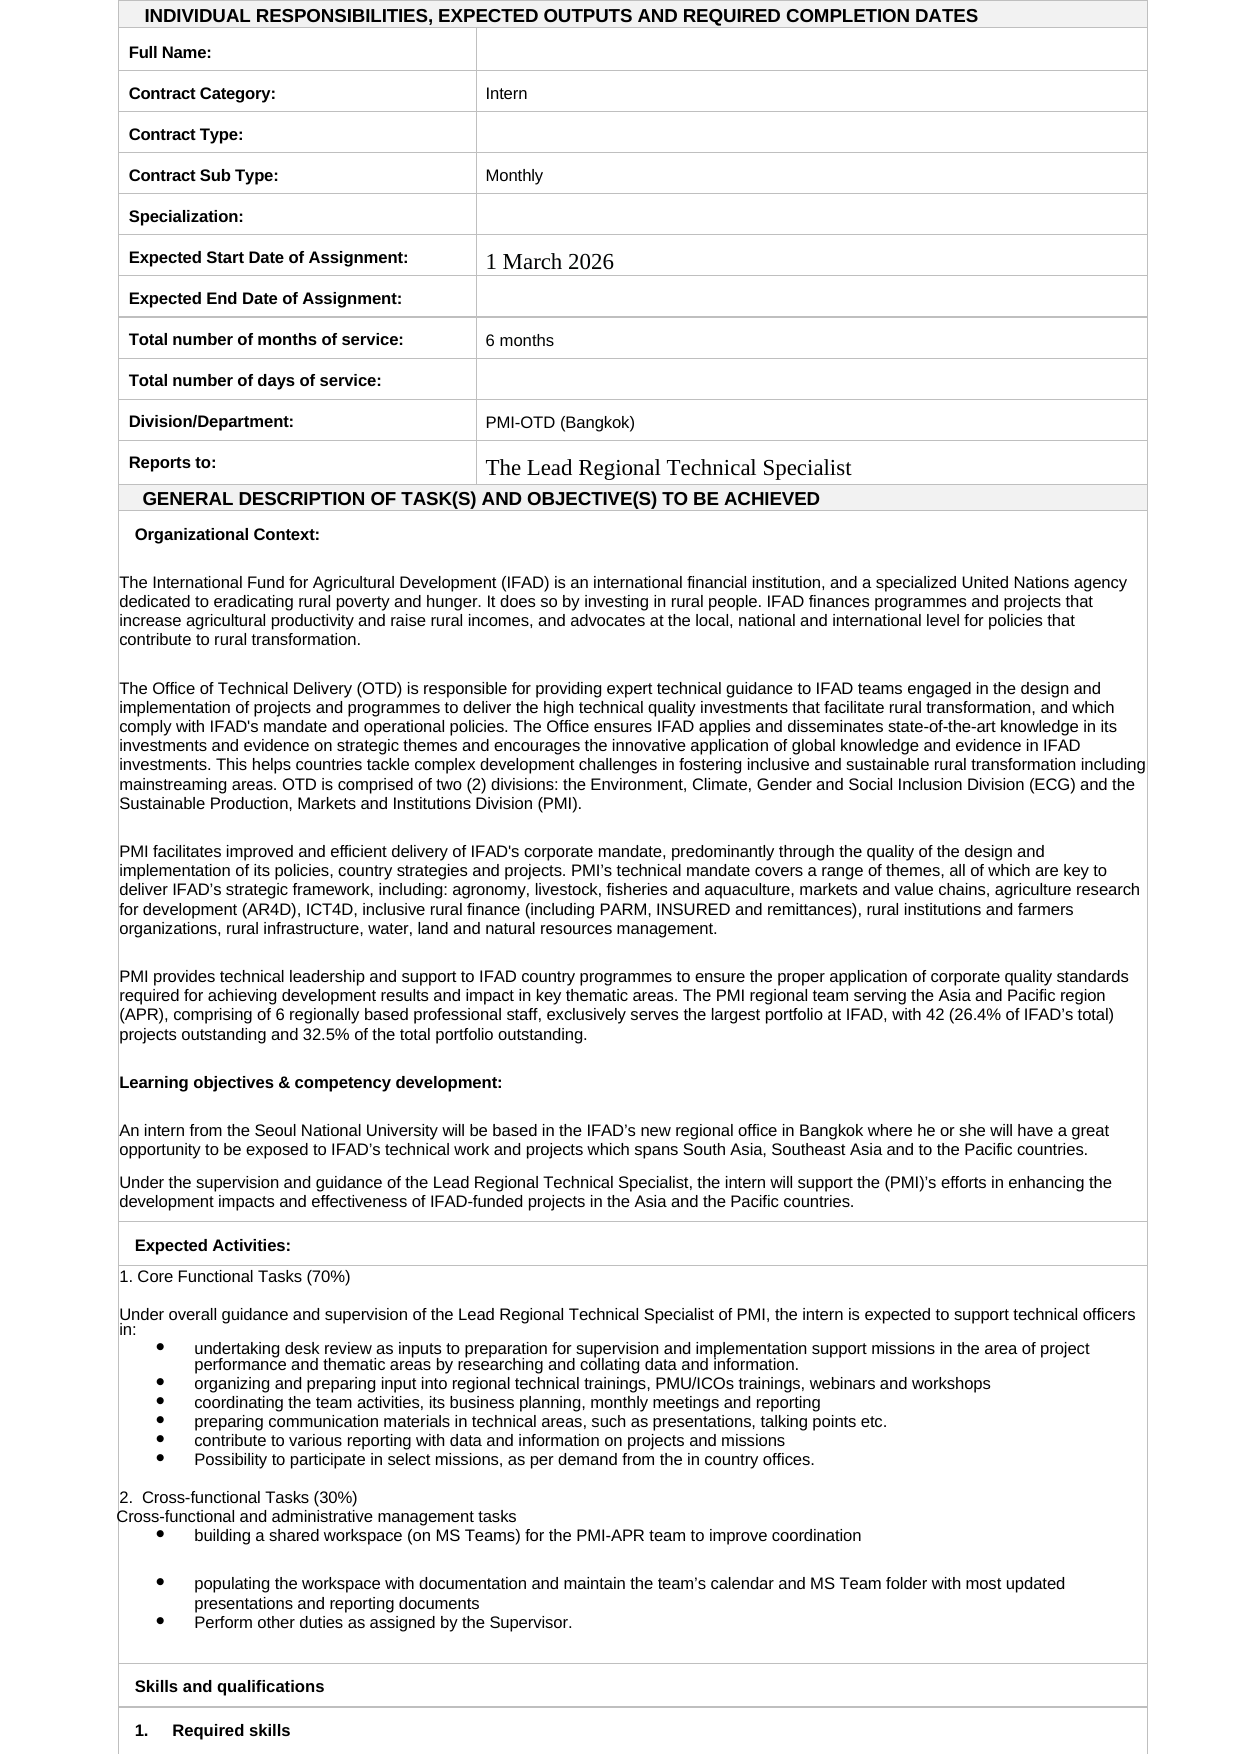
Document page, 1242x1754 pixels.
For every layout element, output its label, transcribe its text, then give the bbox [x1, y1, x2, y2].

table_cell [477, 359, 1147, 399]
table_cell Intern [477, 71, 1147, 111]
table_cell [477, 112, 1147, 152]
table_cell 6 months [477, 318, 1147, 357]
table_cell 1. Core Functional Tasks (70%) Under overall guidance and supervision of the Lead Regional Technical Specialist of PMI, the intern is expected to support technical officers in: undertaking desk review as inputs to preparation for supervision and implementation support missions in the area of project performance and thematic areas by researching and collating data and information. organizing and preparing input into regional technical trainings, PMU/ICOs trainings, webinars and workshops coordinating the team activities, its business planning, monthly meetings and reporting preparing communication materials in technical areas, such as presentations, talking points etc. contribute to various reporting with data and information on projects and missions Possibility to participate in select missions, as per demand from the in country offices. 2. Cross-functional Tasks (30%) Cross-functional and administrative management tasks building a shared workspace (on MS Teams) for the PMI-APR team to improve coordination populating the workspace with documentation and maintain the team’s calendar and MS Team folder with most updated presentations and reporting documents Perform other duties as assigned by the Supervisor. [119, 1266, 1147, 1663]
table_cell [477, 276, 1147, 316]
table_cell Organizational Context: The International Fund for Agricultural Development (IFAD) is an international financial institution, and a specialized United Nations agency dedicated to eradicating rural poverty and hunger. It does so by investing in rural people. IFAD finances programmes and projects that increase agricultural productivity and raise rural incomes, and advocates at the local, national and international level for policies that contribute to rural transformation. The Office of Technical Delivery (OTD) is responsible for providing expert technical guidance to IFAD teams engaged in the design and implementation of projects and programmes to deliver the high technical quality investments that facilitate rural transformation, and which comply with IFAD's mandate and operational policies. The Office ensures IFAD applies and disseminates state-of-the-art knowledge in its investments and evidence on strategic themes and encourages the innovative application of global knowledge and evidence in IFAD investments. This helps countries tackle complex development challenges in fostering inclusive and sustainable rural transformation including mainstreaming areas. OTD is comprised of two (2) divisions: the Environment, Climate, Gender and Social Inclusion Division (ECG) and the Sustainable Production, Markets and Institutions Division (PMI). PMI facilitates improved and efficient delivery of IFAD's corporate mandate, predominantly through the quality of the design and implementation of its policies, country strategies and projects. PMI’s technical mandate covers a range of themes, all of which are key to deliver IFAD’s strategic framework, including: agronomy, livestock, fisheries and aquaculture, markets and value chains, agriculture research for development (AR4D), ICT4D, inclusive rural finance (including PARM, INSURED and remittances), rural institutions and farmers organizations, rural infrastructure, water, land and natural resources management. PMI provides technical leadership and support to IFAD country programmes to ensure the proper application of corporate quality standards required for achieving development results and impact in key thematic areas. The PMI regional team serving the Asia and Pacific region (APR), comprising of 6 regionally based professional staff, exclusively serves the largest portfolio at IFAD, with 42 (26.4% of IFAD’s total) projects outstanding and 32.5% of the total portfolio outstanding. Learning objectives & competency development: An intern from the Seoul National University will be based in the IFAD’s new regional office in Bangkok where he or she will have a great opportunity to be exposed to IFAD’s technical work and projects which spans South Asia, Southeast Asia and to the Pacific countries. Under the supervision and guidance of the Lead Regional Technical Specialist, the intern will support the (PMI)’s efforts in enhancing the development impacts and effectiveness of IFAD-funded projects in the Asia and the Pacific countries. [119, 511, 1147, 1221]
table_cell PMI-OTD (Bangkok) [477, 400, 1147, 440]
table_cell The Lead Regional Technical Specialist [477, 441, 1147, 483]
table_cell Expected Activities: [119, 1222, 1147, 1265]
table_cell Total number of days of service: [119, 359, 476, 399]
table_cell Contract Sub Type: [119, 153, 476, 193]
table_cell Reports to: [119, 441, 476, 483]
table_cell Contract Category: [119, 71, 476, 111]
table_cell [477, 28, 1147, 69]
table_cell Specialization: [119, 194, 476, 234]
table_cell Total number of months of service: [119, 318, 476, 357]
table_cell GENERAL DESCRIPTION OF TASK(S) AND OBJECTIVE(S) TO BE ACHIEVED [119, 485, 1147, 510]
table_cell 1 March 2026 [477, 235, 1147, 275]
table_cell Division/Department: [119, 400, 476, 440]
table_cell Expected End Date of Assignment: [119, 276, 476, 316]
table_cell Full Name: [119, 28, 476, 69]
table_header INDIVIDUAL RESPONSIBILITIES, EXPECTED OUTPUTS AND REQUIRED COMPLETION DATES [119, 1, 1147, 27]
table_cell Skills and qualifications [119, 1664, 1147, 1706]
table_cell Monthly [477, 153, 1147, 193]
table_cell Contract Type: [119, 112, 476, 152]
table_cell Expected Start Date of Assignment: [119, 235, 476, 275]
table_cell [477, 194, 1147, 234]
